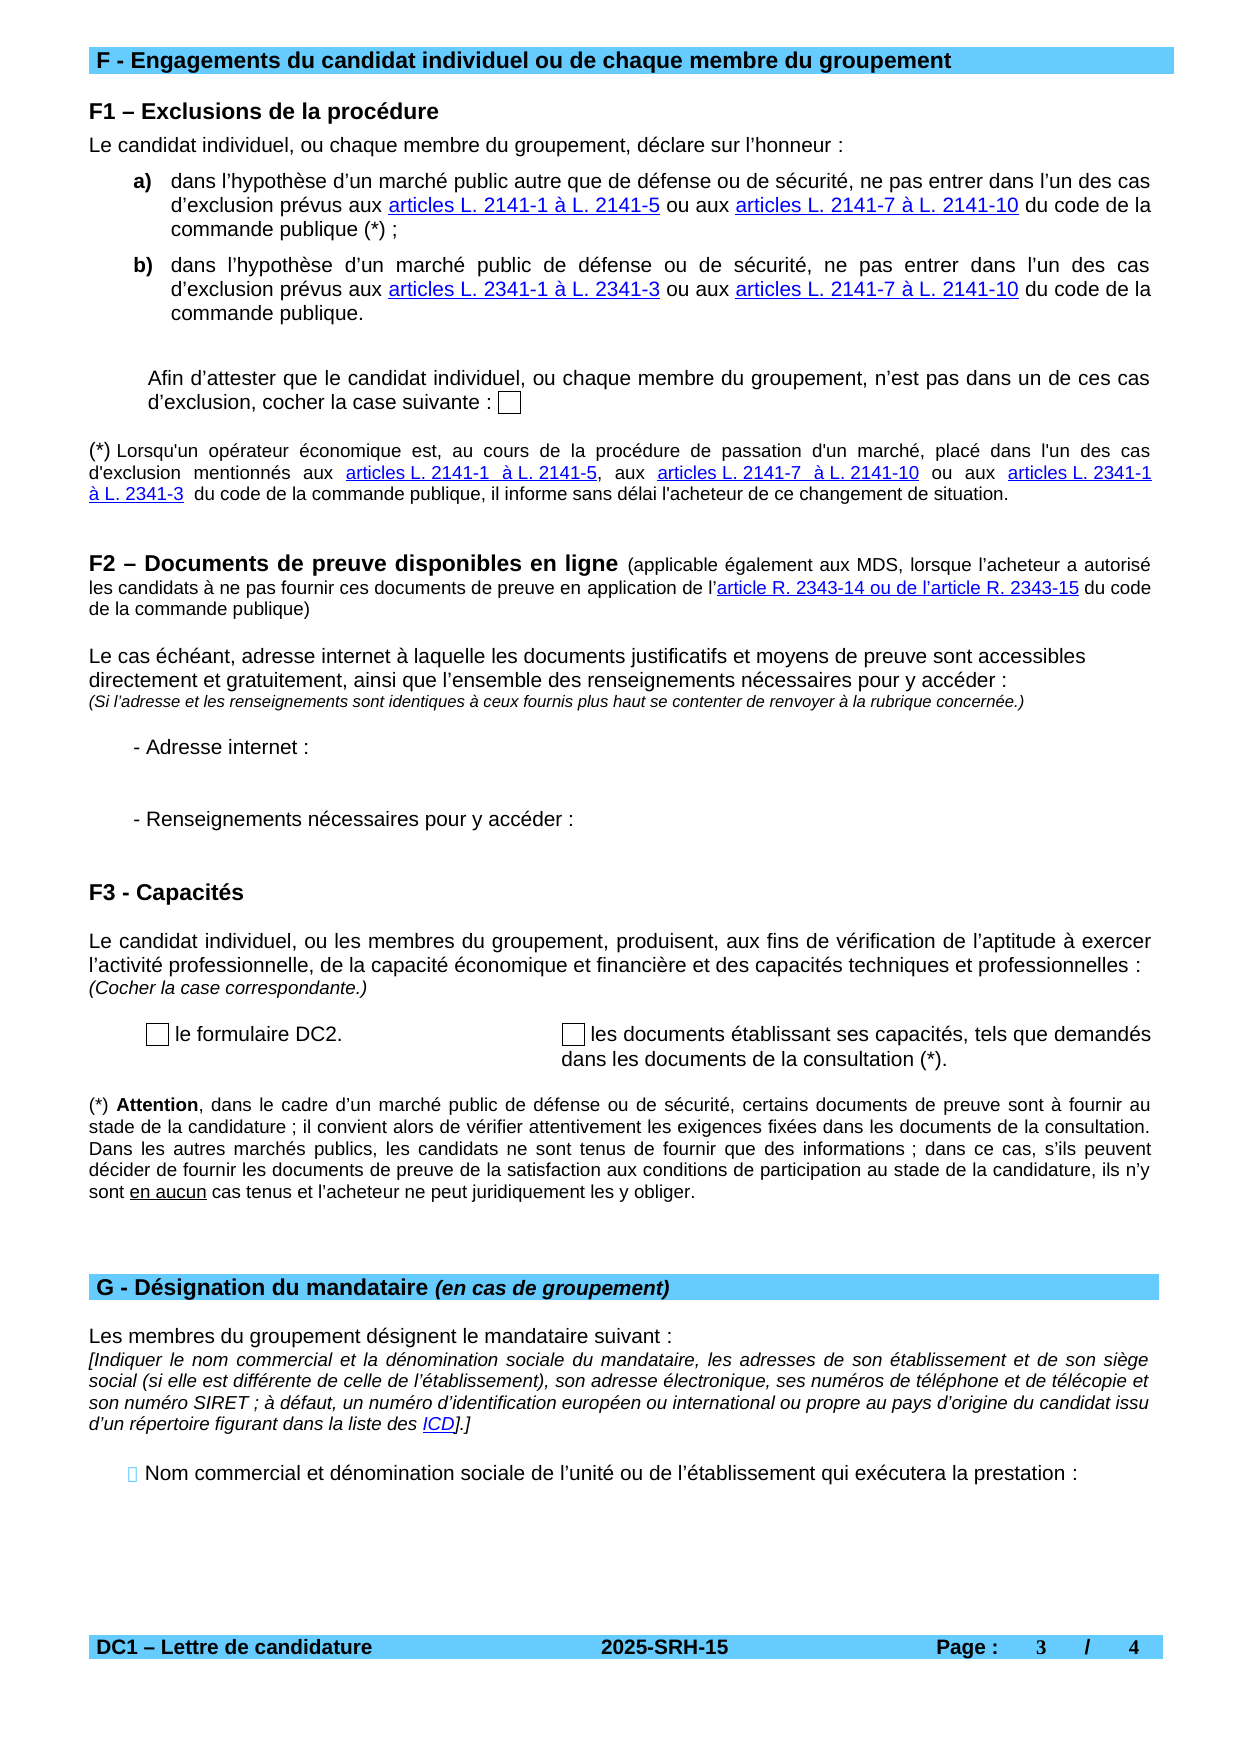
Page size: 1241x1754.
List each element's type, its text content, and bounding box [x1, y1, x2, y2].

text F3 - Capacités [89, 878, 1152, 905]
list dans l’hypothèse d’un marché public autre que de défense ou de sécurité, ne pas entrer dans l’un des cas d’exclusion prévus aux articles L. 2141-1 à L. 2141-5 ou aux articles L. 2141-7 à L. 2141-10 du code de la commande publique (*) ; [133, 169, 1152, 241]
text Le candidat individuel, ou les membres du groupement, produisent, aux fins de vérification de l’aptitude à exercer l’activité professionnelle, de la capacité économique et financière et des capacités techniques et professionnelles : [89, 929, 1152, 977]
text Le candidat individuel, ou chaque membre du groupement, déclare sur l’honneur : [89, 132, 1152, 156]
text  Nom commercial et dénomination sociale de l’unité ou de l’établissement qui exécutera la prestation : [126, 1458, 1152, 1488]
text - Renseignements nécessaires pour y accéder : [133, 807, 1152, 831]
text F2 – Documents de preuve disponibles en ligne (applicable également aux MDS, lorsque l’acheteur a autorisé les candidats à ne pas fournir ces documents de preuve en application de l’article R. 2343-14 ou de l’article R. 2343-15 du code de la commande publique) [89, 550, 1152, 620]
table_header G - Désignation du mandataire (en cas de groupement) [89, 1274, 1159, 1300]
text Les membres du groupement désignent le mandataire suivant : [89, 1324, 1152, 1348]
text (*) Attention, dans le cadre d’un marché public de défense ou de sécurité, certains documents de preuve sont à fournir au stade de la candidature ; il convient alors de vérifier attentivement les exigences fixées dans les documents de la consultation. Dans les autres marchés publics, les candidats ne sont tenus de fournir que des informations ; dans ce cas, s’ils peuvent décider de fournir les documents de preuve de la satisfaction aux conditions de participation au stade de la candidature, ils n’y sont en aucun cas tenus et l’acheteur ne peut juridiquement les y obliger. [89, 1094, 1152, 1202]
text [Indiquer le nom commercial et la dénomination sociale du mandataire, les adresses de son établissement et de son siège social (si elle est différente de celle de l’établissement), son adresse électronique, ses numéros de téléphone et de télécopie et son numéro SIRET ; à défaut, un numéro d’identification européen ou international ou propre au pays d’origine du candidat issu d’un répertoire figurant dans la liste des ICD].] [89, 1348, 1152, 1434]
text (Cocher la case correspondante.) [89, 977, 1152, 998]
text F1 – Exclusions de la procédure [89, 98, 1152, 124]
list dans l’hypothèse d’un marché public de défense ou de sécurité, ne pas entrer dans l’un des cas d’exclusion prévus aux articles L. 2341-1 à L. 2341-3 ou aux articles L. 2141-7 à L. 2141-10 du code de la commande publique. [133, 253, 1152, 325]
table_header F - Engagements du candidat individuel ou de chaque membre du groupement [89, 47, 1174, 74]
text (*) Lorsqu'un opérateur économique est, au cours de la procédure de passation d'un marché, placé dans l'un des cas d'exclusion mentionnés aux articles L. 2141-1 à L. 2141-5, aux articles L. 2141-7 à L. 2141-10 ou aux articles L. 2341-1 à L. 2341-3 du code de la commande publique, il informe sans délai l'acheteur de ce changement de situation. [89, 438, 1152, 505]
text Le cas échéant, adresse internet à laquelle les documents justificatifs et moyens de preuve sont accessibles directement et gratuitement, ainsi que l’ensemble des renseignements nécessaires pour y accéder : [89, 644, 1152, 692]
text (Si l’adresse et les renseignements sont identiques à ceux fournis plus haut se contenter de renvoyer à la rubrique concernée.) [89, 692, 1152, 711]
text le formulaire DC2. les documents établissant ses capacités, tels que demandés dans les documents de la consultation (*). [146, 1022, 1152, 1070]
text - Adresse internet : [133, 735, 1152, 759]
text Afin d’attester que le candidat individuel, ou chaque membre du groupement, n’est pas dans un de ces cas d’exclusion, cocher la case suivante : [148, 366, 1152, 414]
